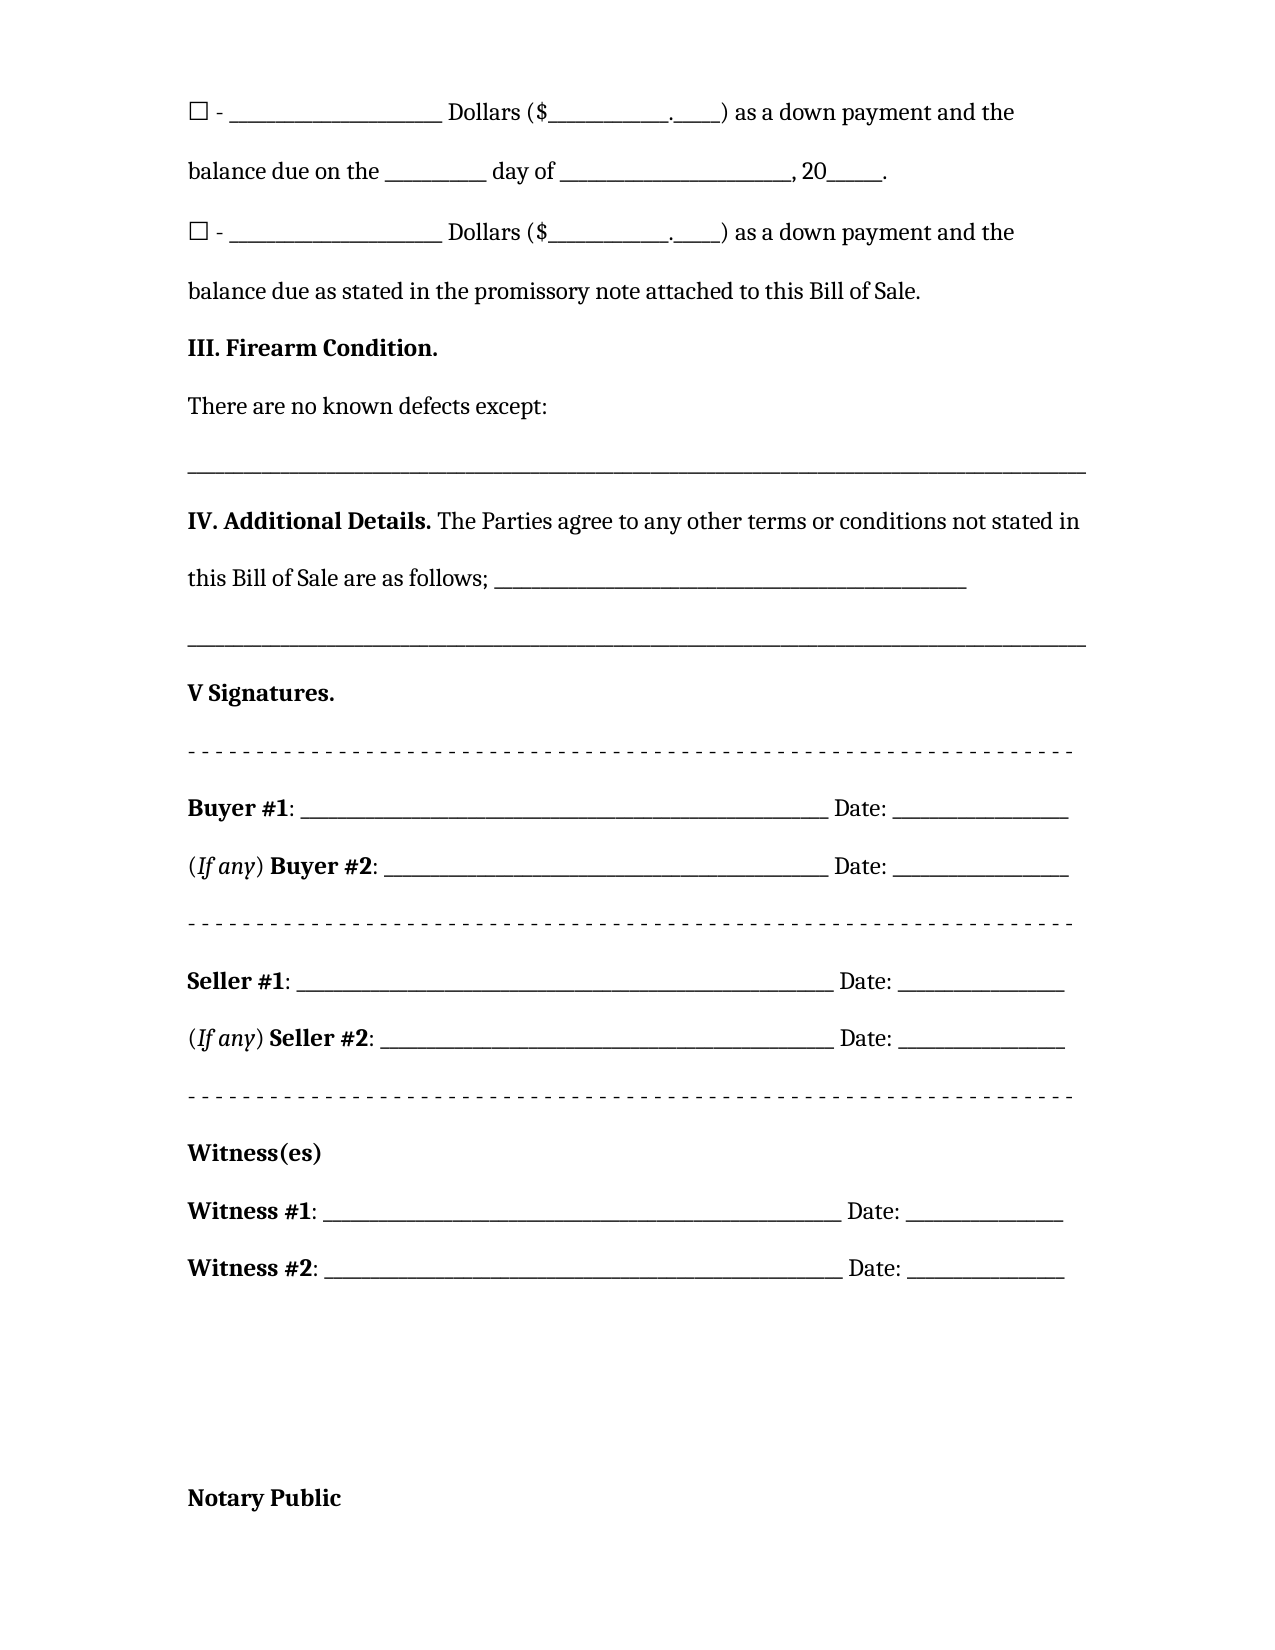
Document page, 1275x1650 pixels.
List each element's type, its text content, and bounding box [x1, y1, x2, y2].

text - - - - - - - - - - - - - - - - - - - - - - - - - - - - - - - - - - - - - - - - - - - - - - - - - - - - - - - - - - - - - - - - - [187, 1082, 1087, 1111]
text IV. Additional Details. The Parties agree to any other terms or conditions not stated in this Bill of Sale are as follows; ___________________________________________________ [187, 507, 1087, 593]
text (If any) Buyer #2: ________________________________________________ Date: ___________________ [187, 852, 1087, 881]
text ☐ - _______________________ Dollars ($_____________._____) as a down payment and the balance due as stated in the promissory note attached to this Bill of Sale. [187, 214, 1087, 306]
text - - - - - - - - - - - - - - - - - - - - - - - - - - - - - - - - - - - - - - - - - - - - - - - - - - - - - - - - - - - - - - - - - [187, 909, 1087, 938]
text Buyer #1: _________________________________________________________ Date: ___________________ [187, 794, 1087, 823]
text (If any) Seller #2: _________________________________________________ Date: __________________ [187, 1024, 1087, 1053]
text Witness(es) [187, 1139, 1087, 1168]
text Notary Public [187, 1484, 1087, 1513]
text ☐ - _______________________ Dollars ($_____________._____) as a down payment and the balance due on the ___________ day of _________________________, 20______. [187, 94, 1087, 185]
text Witness #2: ________________________________________________________ Date: _________________ [187, 1254, 1087, 1283]
text Seller #1: __________________________________________________________ Date: __________________ [187, 967, 1087, 996]
text III. Firearm Condition. [187, 334, 1087, 363]
text There are no known defects except: _________________________________________________________________________________________________ [187, 392, 1087, 478]
text V Signatures. [187, 679, 1087, 708]
text Witness #1: ________________________________________________________ Date: _________________ [187, 1197, 1087, 1226]
text - - - - - - - - - - - - - - - - - - - - - - - - - - - - - - - - - - - - - - - - - - - - - - - - - - - - - - - - - - - - - - - - - [187, 737, 1087, 766]
text _________________________________________________________________________________________________ [187, 622, 1087, 651]
